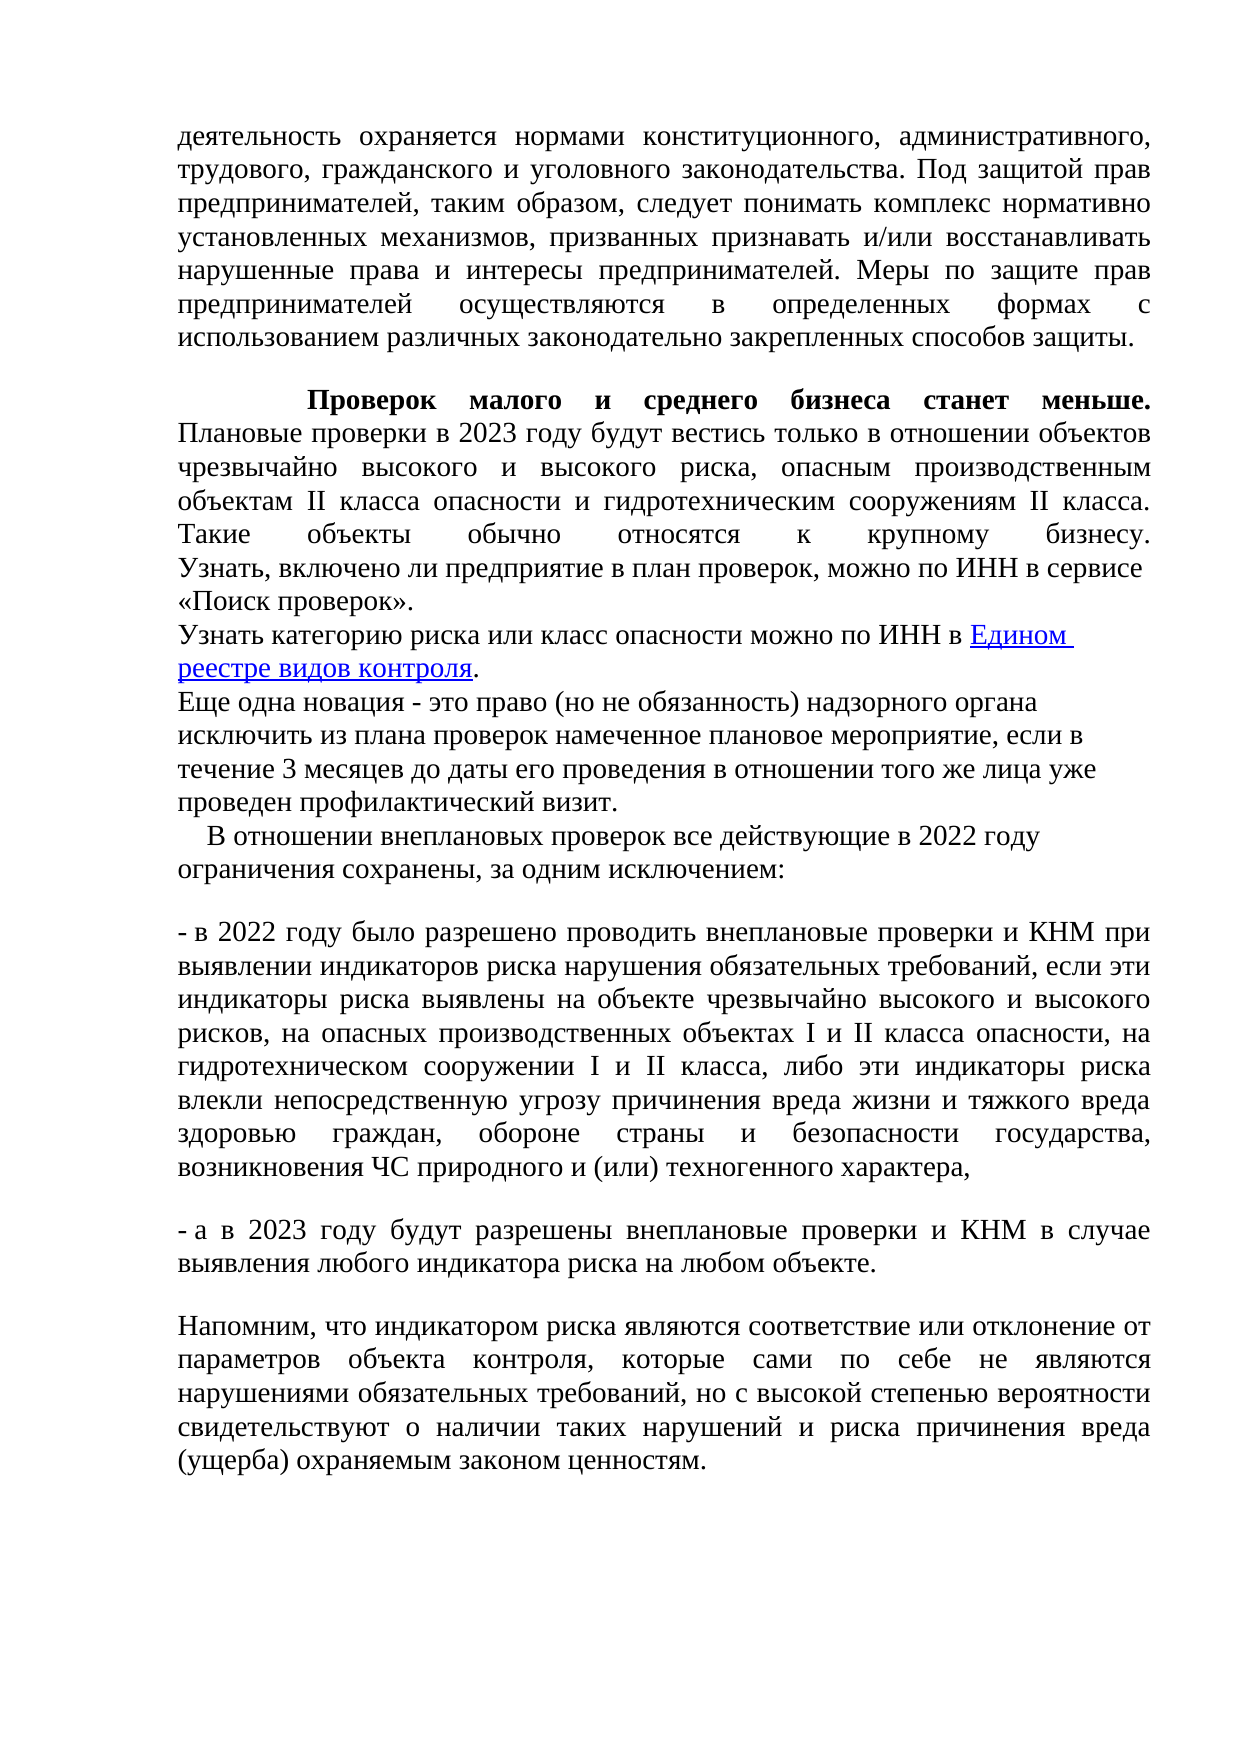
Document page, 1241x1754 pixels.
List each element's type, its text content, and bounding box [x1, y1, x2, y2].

text Проверок малого и среднего бизнеса станет меньше. Плановые проверки в 2023 году будут вестись только в отношении объектов чрезвычайно высокого и высокого риска, опасным производственным объектам II класса опасности и гидротехническим сооружениям II класса. Такие объекты обычно относятся к крупному бизнесу. Узнать, включено ли предприятие в план проверок, можно по ИНН в сервисе [177, 382, 1152, 583]
text - а в 2023 году будут разрешены внеплановые проверки и КНМ в случае выявления любого индикатора риска на любом объекте. [177, 1212, 1152, 1279]
text Напомним, что индикатором риска являются соответствие или отклонение от параметров объекта контроля, которые сами по себе не являются нарушениями обязательных требований, но с высокой степенью вероятности свидетельствуют о наличии таких нарушений и риска причинения вреда (ущерба) охраняемым законом ценностям. [177, 1308, 1152, 1476]
text - в 2022 году было разрешено проводить внеплановые проверки и КНМ при выявлении индикаторов риска нарушения обязательных требований, если эти индикаторы риска выявлены на объекте чрезвычайно высокого и высокого рисков, на опасных производственных объектах I и II класса опасности, на гидротехническом сооружении I и II класса, либо эти индикаторы риска влекли непосредственную угрозу причинения вреда жизни и тяжкого вреда здоровью граждан, обороне страны и безопасности государства, возникновения ЧС природного и (или) техногенного характера, [177, 914, 1152, 1183]
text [177, 118, 1152, 353]
text В отношении внеплановых проверок все действующие в 2022 году ограничения сохранены, за одним исключением: [177, 818, 1152, 885]
text «Поиск проверок». Узнать категорию риска или класс опасности можно по ИНН в Едином реестре видов контроля. Еще одна новация - это право (но не обязанность) надзорного органа исключить из плана проверок намеченное плановое мероприятие, если в течение 3 месяцев до даты его проведения в отношении того же лица уже проведен профилактический визит. [177, 583, 1152, 818]
